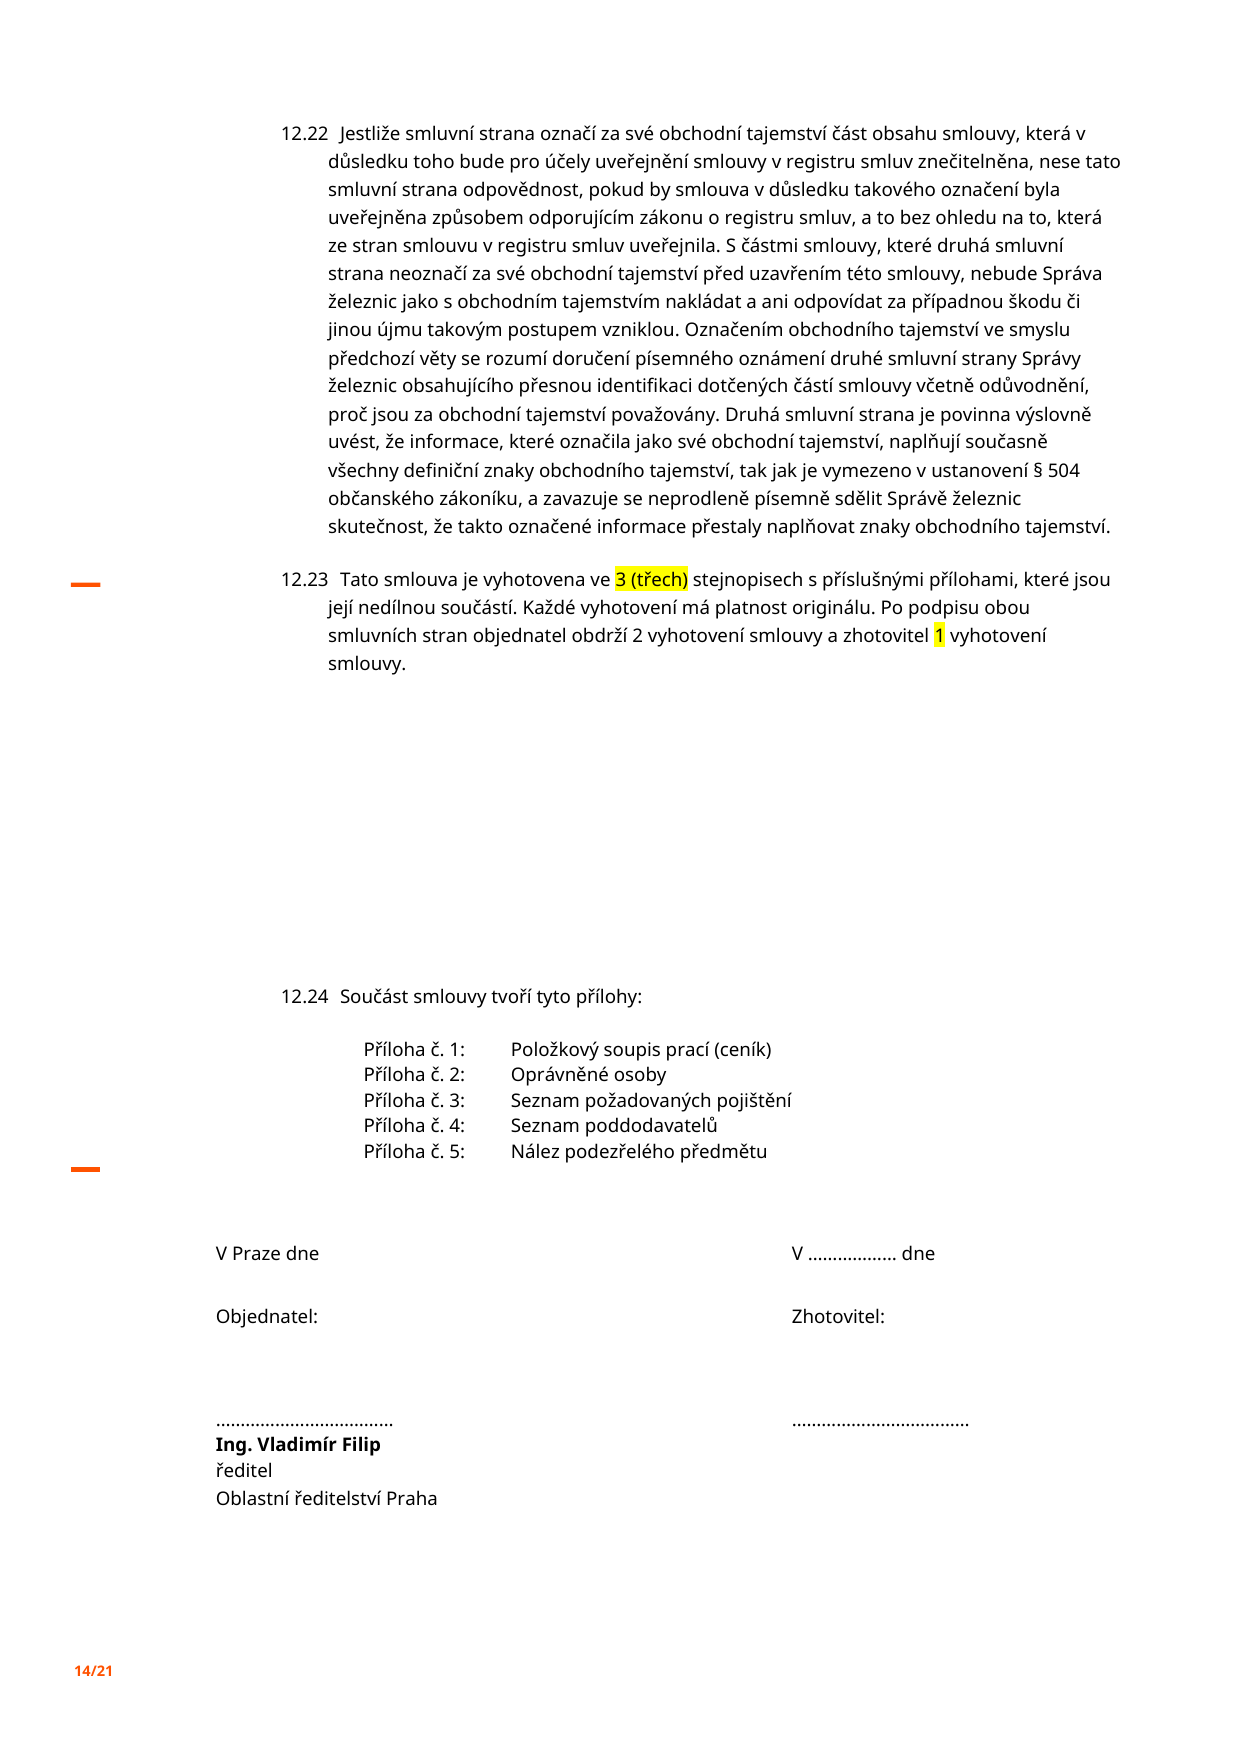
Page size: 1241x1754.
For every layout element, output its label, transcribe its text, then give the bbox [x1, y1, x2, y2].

list Tato smlouva je vyhotovena ve 3 (třech) stejnopisech s příslušnými přílohami, které jsou její nedílnou součástí. Každé vyhotovení má platnost originálu. Po podpisu obou smluvních stran objednatel obdrží 2 vyhotovení smlouvy a zhotovitel 1 vyhotovení smlouvy. [281, 566, 1122, 956]
text ……………………………… ……………………………… [216, 1406, 1122, 1431]
text ředitel [216, 1457, 1122, 1482]
text V Praze dne V ……………… dne [216, 1241, 1122, 1266]
text Oblastní ředitelství Praha [216, 1485, 1122, 1510]
list Jestliže smluvní strana označí za své obchodní tajemství část obsahu smlouvy, která v důsledku toho bude pro účely uveřejnění smlouvy v registru smluv znečitelněna, nese tato smluvní strana odpovědnost, pokud by smlouva v důsledku takového označení byla uveřejněna způsobem odporujícím zákonu o registru smluv, a to bez ohledu na to, která ze stran smlouvu v registru smluv uveřejnila. S částmi smlouvy, které druhá smluvní strana neoznačí za své obchodní tajemství před uzavřením této smlouvy, nebude Správa železnic jako s obchodním tajemstvím nakládat a ani odpovídat za případnou škodu či jinou újmu takovým postupem vzniklou. Označením obchodního tajemství ve smyslu předchozí věty se rozumí doručení písemného oznámení druhé smluvní strany Správy železnic obsahujícího přesnou identifikaci dotčených částí smlouvy včetně odůvodnění, proč jsou za obchodní tajemství považovány. Druhá smluvní strana je povinna výslovně uvést, že informace, které označila jako své obchodní tajemství, naplňují současně všechny definiční znaky obchodního tajemství, tak jak je vymezeno v ustanovení § 504 občanského zákoníku, a zavazuje se neprodleně písemně sdělit Správě železnic skutečnost, že takto označené informace přestaly naplňovat znaky obchodního tajemství. [281, 121, 1122, 538]
text Příloha č. 5: Nález podezřelého předmětu [363, 1138, 1122, 1216]
text Ing. Vladimír Filip [216, 1431, 1122, 1457]
text Příloha č. 3: Seznam požadovaných pojištění [363, 1087, 1122, 1113]
text Objednatel: Zhotovitel: [216, 1304, 1122, 1329]
list Součást smlouvy tvoří tyto přílohy: [281, 983, 1122, 1009]
text Příloha č. 1: Položkový soupis prací (ceník) [289, 1036, 1122, 1062]
text Příloha č. 4: Seznam poddodavatelů [363, 1113, 1122, 1138]
text Příloha č. 2: Oprávněné osoby [363, 1062, 1122, 1087]
